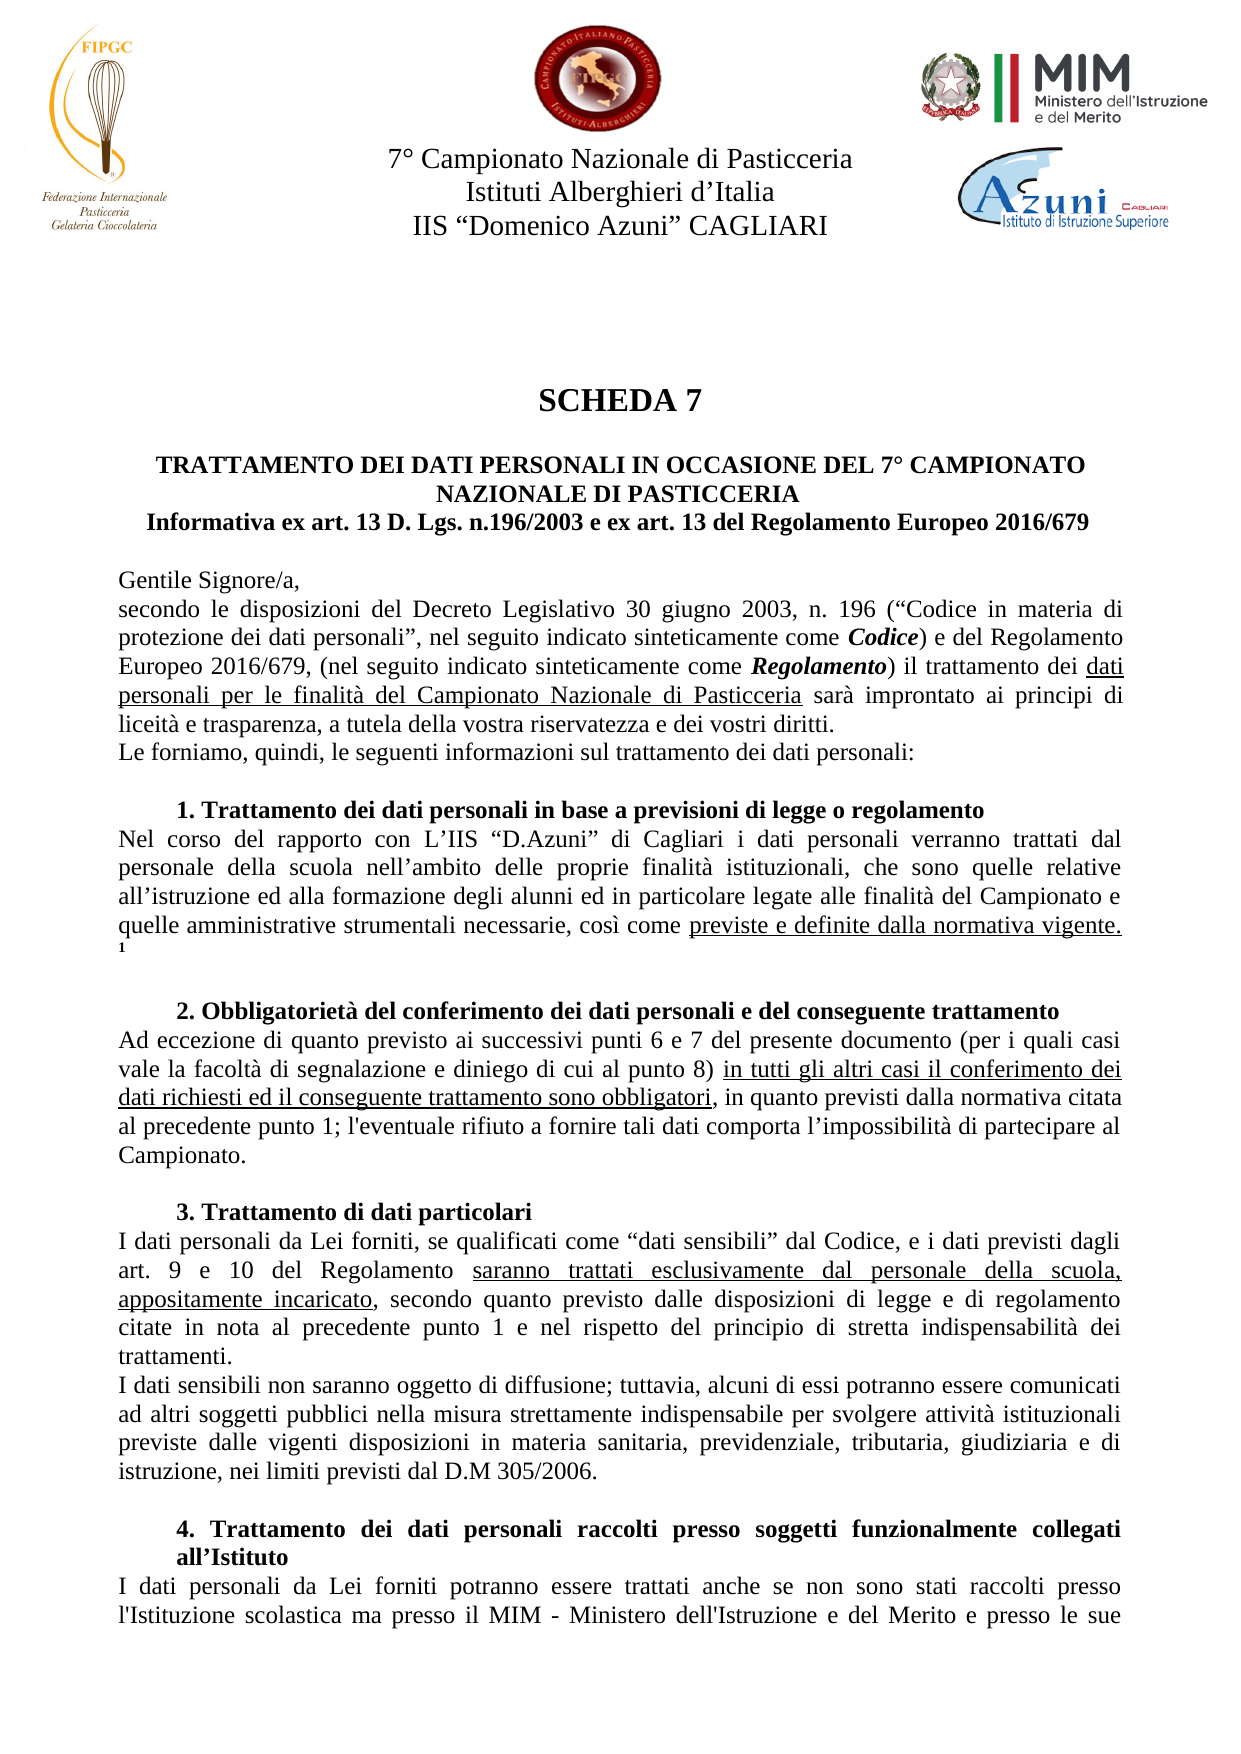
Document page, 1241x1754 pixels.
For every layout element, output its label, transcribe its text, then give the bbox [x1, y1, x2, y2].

text SCHEDA 7 [118, 381, 1122, 419]
text Gentile Signore/a, [118, 565, 1124, 594]
text Le forniamo, quindi, le seguenti informazioni sul trattamento dei dati personali: [118, 737, 1124, 766]
text I dati sensibili non saranno oggetto di diffusione; tuttavia, alcuni di essi potranno essere comunicati ad altri soggetti pubblici nella misura strettamente indispensabile per svolgere attività istituzionali previste dalle vigenti disposizioni in materia sanitaria, previdenziale, tributaria, giudiziaria e di istruzione, nei limiti previsti dal D.M 305/2006. [118, 1370, 1122, 1485]
picture [905, 36, 1222, 268]
text 1. Trattamento dei dati personali in base a previsioni di legge o regolamento [176, 795, 1122, 824]
text Nel corso del rapporto con L’IIS “D.Azuni” di Cagliari i dati personali verranno trattati dal personale della scuola nell’ambito delle proprie finalità istituzionali, che sono quelle relative all’istruzione ed alla formazione degli alunni ed in particolare legate alle finalità del Campionato e quelle amministrative strumentali necessarie, così come previste e definite dalla normativa vigente. 1 [118, 824, 1122, 967]
text 2. Obbligatorietà del conferimento dei dati personali e del conseguente trattamento [176, 996, 1122, 1025]
picture [533, 24, 663, 134]
text I dati personali da Lei forniti, se qualificati come “dati sensibili” dal Codice, e i dati previsti dagli art. 9 e 10 del Regolamento saranno trattati esclusivamente dal personale della scuola, appositamente incaricato, secondo quanto previsto dalle disposizioni di legge e di regolamento citate in nota al precedente punto 1 e nel rispetto del principio di stretta indispensabilità dei trattamenti. [118, 1226, 1122, 1370]
text TRATTAMENTO DEI DATI PERSONALI IN OCCASIONE DEL 7° CAMPIONATO NAZIONALE DI PASTICCERIA [118, 450, 1124, 507]
text secondo le disposizioni del Decreto Legislativo 30 giugno 2003, n. 196 (“Codice in materia di protezione dei dati personali”, nel seguito indicato sinteticamente come Codice) e del Regolamento Europeo 2016/679, (nel seguito indicato sinteticamente come Regolamento) il trattamento dei dati personali per le finalità del Campionato Nazionale di Pasticceria sarà improntato ai principi di liceità e trasparenza, a tutela della vostra riservatezza e dei vostri diritti. [118, 594, 1124, 737]
text Ad eccezione di quanto previsto ai successivi punti 6 e 7 del presente documento (per i quali casi vale la facoltà di segnalazione e diniego di cui al punto 8) in tutti gli altri casi il conferimento dei dati richiesti ed il conseguente trattamento sono obbligatori, in quanto previsti dalla normativa citata al precedente punto 1; l'eventuale rifiuto a fornire tali dati comporta l’impossibilità di partecipare al Campionato. [118, 1025, 1122, 1169]
text 4. Trattamento dei dati personali raccolti presso soggetti funzionalmente collegati all’Istituto [176, 1514, 1122, 1571]
text Informativa ex art. 13 D. Lgs. n.196/2003 e ex art. 13 del Regolamento Europeo 2016/679 [118, 507, 1124, 536]
picture [25, 14, 186, 240]
text 3. Trattamento di dati particolari [176, 1197, 1122, 1226]
